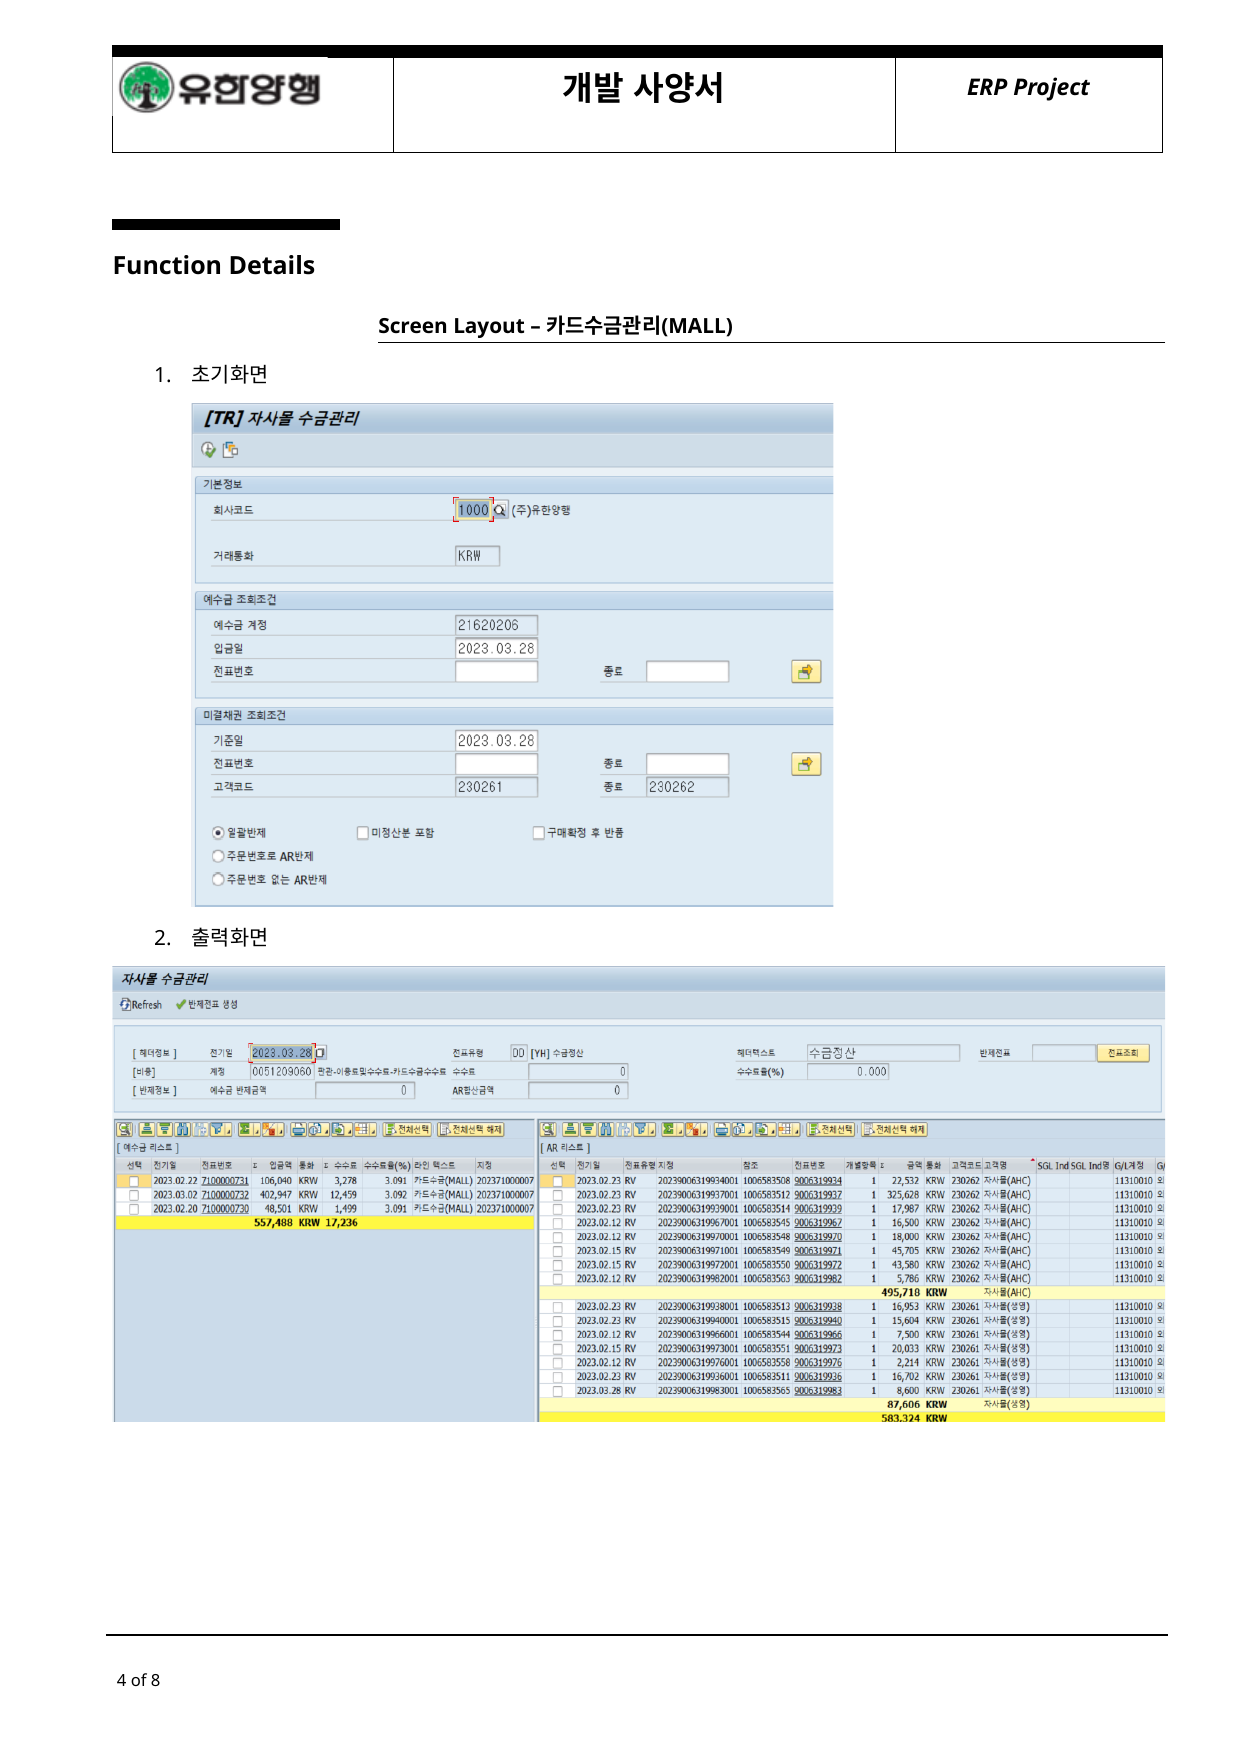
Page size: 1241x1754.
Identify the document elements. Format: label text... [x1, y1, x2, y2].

subtitle Screen Layout – 카드수금관리(MALL) [378, 309, 1165, 342]
subtitle Function Details [112, 247, 1165, 282]
picture [112, 966, 1166, 1422]
picture [112, 57, 328, 116]
list 초기화면 [154, 358, 1165, 388]
list 출력화면 [154, 921, 1165, 951]
picture [191, 403, 834, 907]
